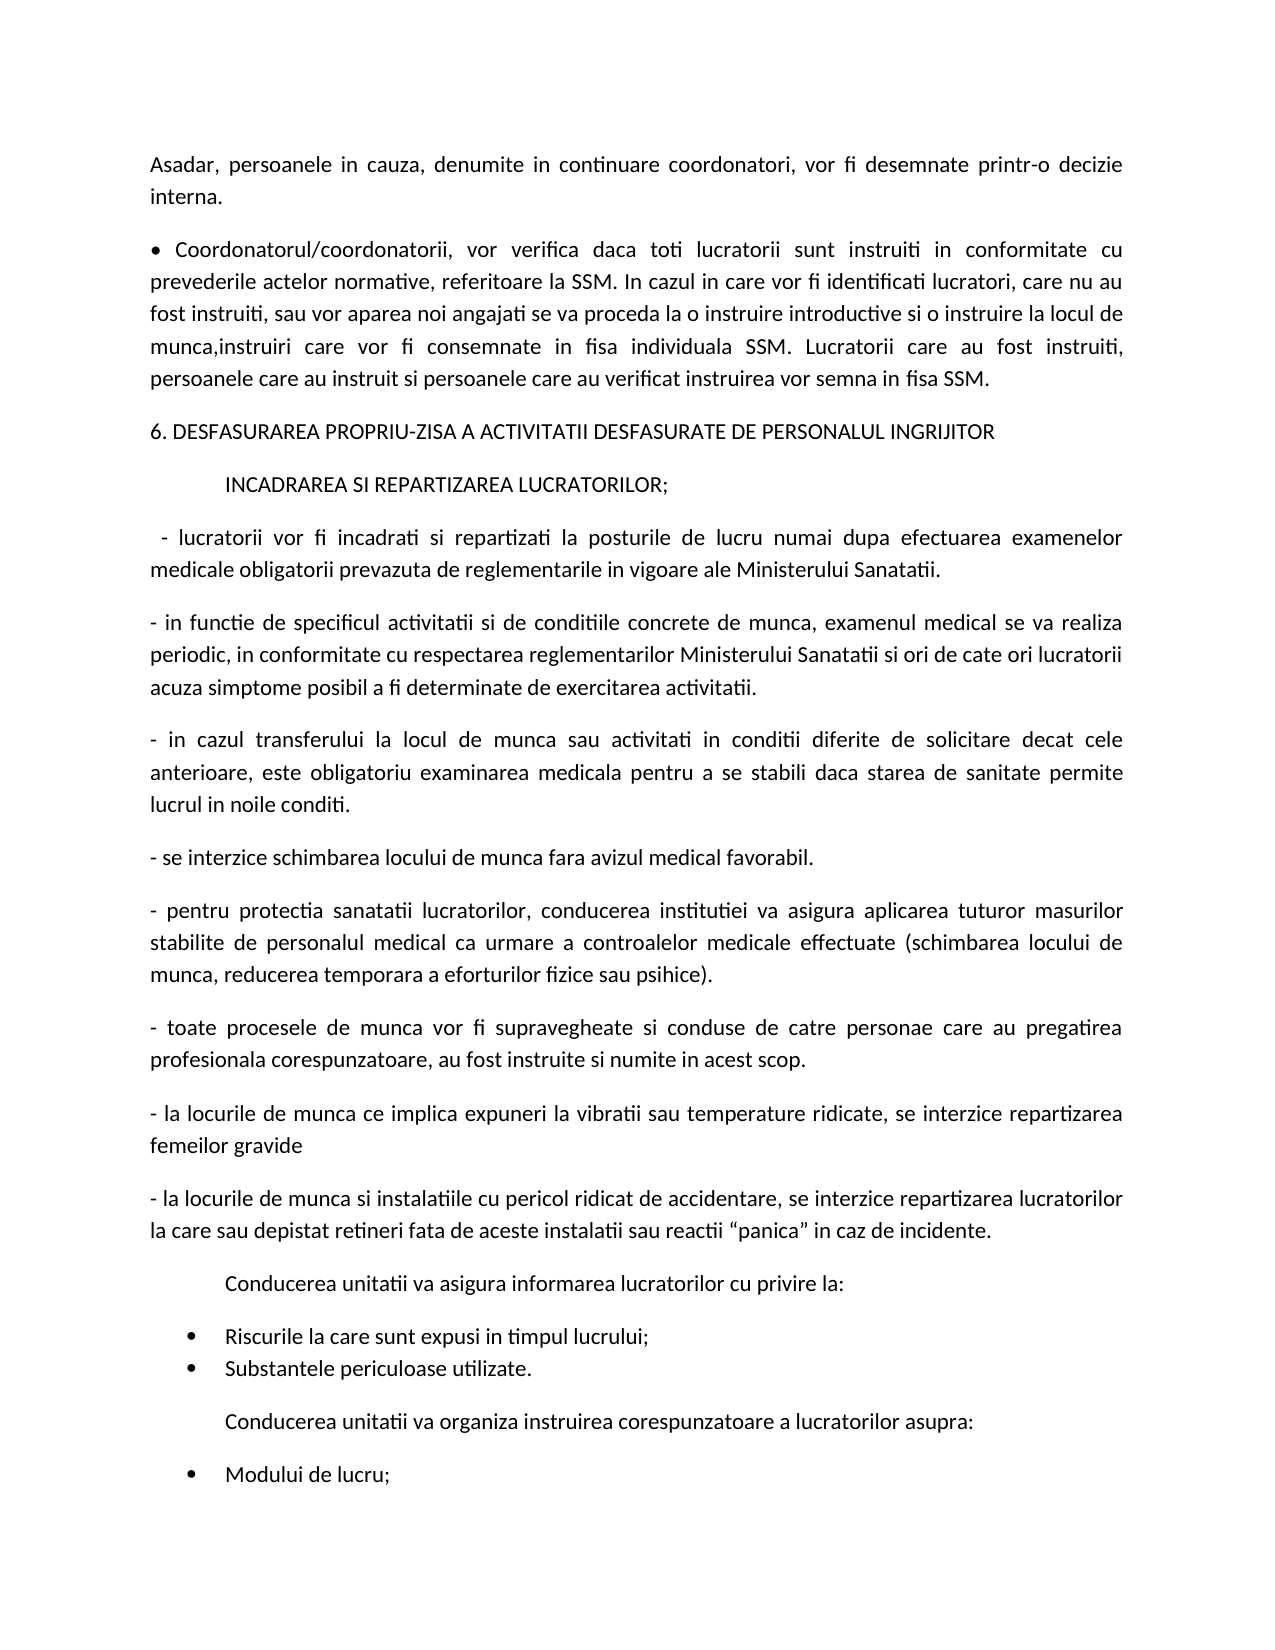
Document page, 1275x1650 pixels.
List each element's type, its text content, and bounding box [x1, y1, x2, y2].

list Modului de lucru; [187, 1460, 1125, 1488]
text Conducerea unitatii va organiza instruirea corespunzatoare a lucratorilor asupra: [150, 1407, 1125, 1435]
list Substantele periculoase utilizate. [187, 1354, 1125, 1382]
text - in cazul transferului la locul de munca sau activitati in conditii diferite de solicitare decat cele anterioare, este obligatoriu examinarea medicala pentru a se stabili daca starea de sanitate permite lucrul in noile conditi. [150, 726, 1125, 818]
text - toate procesele de munca vor fi supravegheate si conduse de catre personae care au pregatirea profesionala corespunzatoare, au fost instruite si numite in acest scop. [150, 1013, 1125, 1074]
text INCADRAREA SI REPARTIZAREA LUCRATORILOR; [150, 470, 1125, 498]
list Riscurile la care sunt expusi in timpul lucrului; [187, 1322, 1125, 1350]
text - in functie de specificul activitatii si de conditiile concrete de munca, examenul medical se va realiza periodic, in conformitate cu respectarea reglementarilor Ministerului Sanatatii si ori de cate ori lucratorii acuza simptome posibil a fi determinate de exercitarea activitatii. [150, 608, 1125, 701]
text Asadar, persoanele in cauza, denumite in continuare coordonatori, vor fi desemnate printr-o decizie interna. [150, 150, 1125, 210]
text 6. DESFASURAREA PROPRIU-ZISA A ACTIVITATII DESFASURATE DE PERSONALUL INGRIJITOR [150, 417, 1125, 445]
text • Coordonatorul/coordonatorii, vor verifica daca toti lucratorii sunt instruiti in conformitate cu prevederile actelor normative, referitoare la SSM. In cazul in care vor fi identificati lucratori, care nu au fost instruiti, sau vor aparea noi angajati se va proceda la o instruire introductive si o instruire la locul de munca,instruiri care vor fi consemnate in fisa individuala SSM. Lucratorii care au fost instruiti, persoanele care au instruit si persoanele care au verificat instruirea vor semna in fisa SSM. [150, 235, 1125, 392]
text Conducerea unitatii va asigura informarea lucratorilor cu privire la: [150, 1269, 1125, 1297]
text - lucratorii vor fi incadrati si repartizati la posturile de lucru numai dupa efectuarea examenelor medicale obligatorii prevazuta de reglementarile in vigoare ale Ministerului Sanatatii. [150, 523, 1125, 583]
text - se interzice schimbarea locului de munca fara avizul medical favorabil. [150, 843, 1125, 871]
text - pentru protectia sanatatii lucratorilor, conducerea institutiei va asigura aplicarea tuturor masurilor stabilite de personalul medical ca urmare a controalelor medicale effectuate (schimbarea locului de munca, reducerea temporara a eforturilor fizice sau psihice). [150, 896, 1125, 988]
text - la locurile de munca si instalatiile cu pericol ridicat de accidentare, se interzice repartizarea lucratorilor la care sau depistat retineri fata de aceste instalatii sau reactii “panica” in caz de incidente. [150, 1184, 1125, 1244]
text - la locurile de munca ce implica expuneri la vibratii sau temperature ridicate, se interzice repartizarea femeilor gravide [150, 1099, 1125, 1159]
